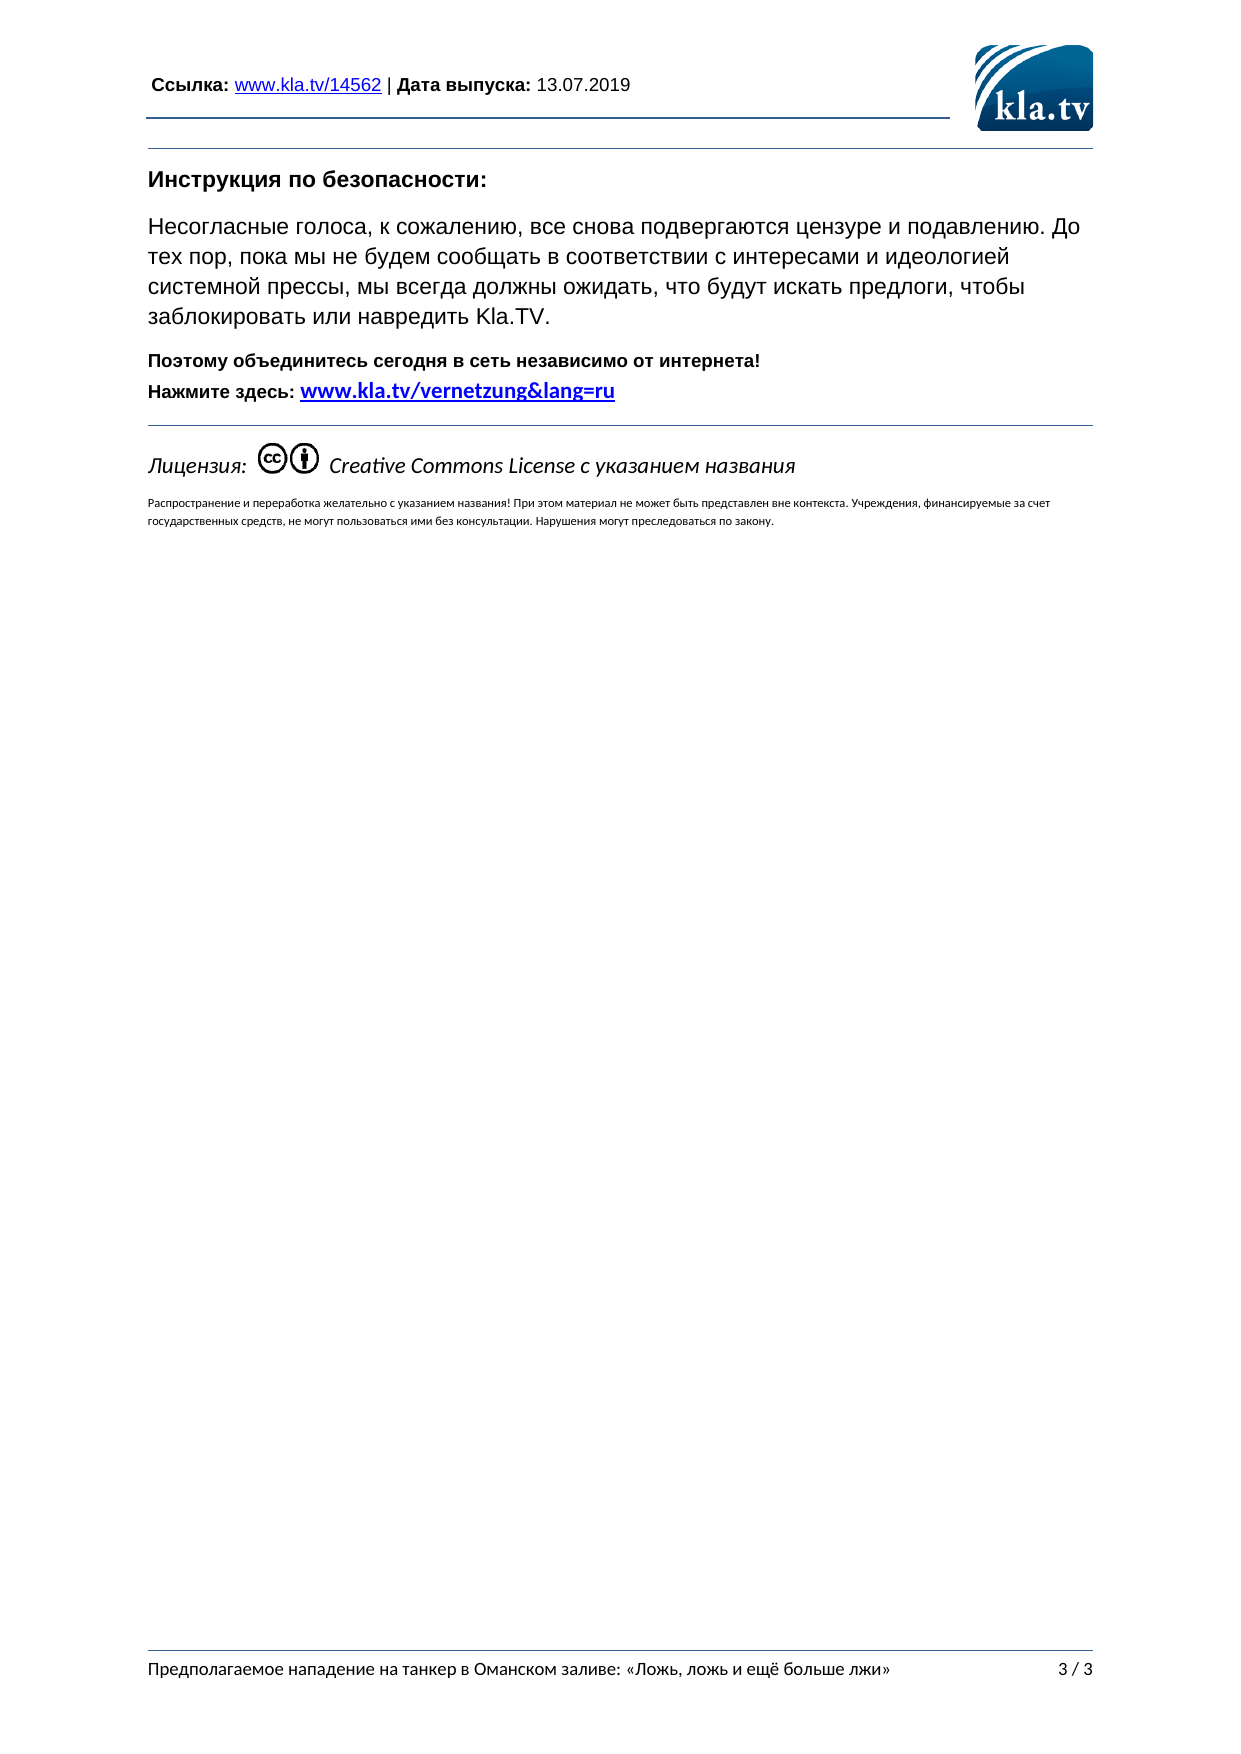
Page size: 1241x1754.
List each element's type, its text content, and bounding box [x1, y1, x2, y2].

text Распространение и переработка желательно с указанием названия! При этом материал не может быть представлен вне контекста. Учреждения, финансируемые за счет государственных средств, не могут пользоваться ими без консультации. Нарушения могут преследоваться по закону. [148, 496, 1093, 528]
text Несогласные голоса, к сожалению, все снова подвергаются цензуре и подавлению. До тех пор, пока мы не будем сообщать в соответствии с интересами и идеологией системной прессы, мы всегда должны ожидать, что будут искать предлоги, чтобы заблокировать или навредить Kla.TV. [148, 213, 1093, 330]
text Поэтому объединитесь сегодня в сеть независимо от интернета! Нажмите здесь: www.kla.tv/vernetzung&lang=ru [148, 350, 1093, 404]
text Инструкция по безопасности: [148, 149, 1093, 192]
text Лицензия: Creative Commons License с указанием названия [148, 426, 1093, 479]
